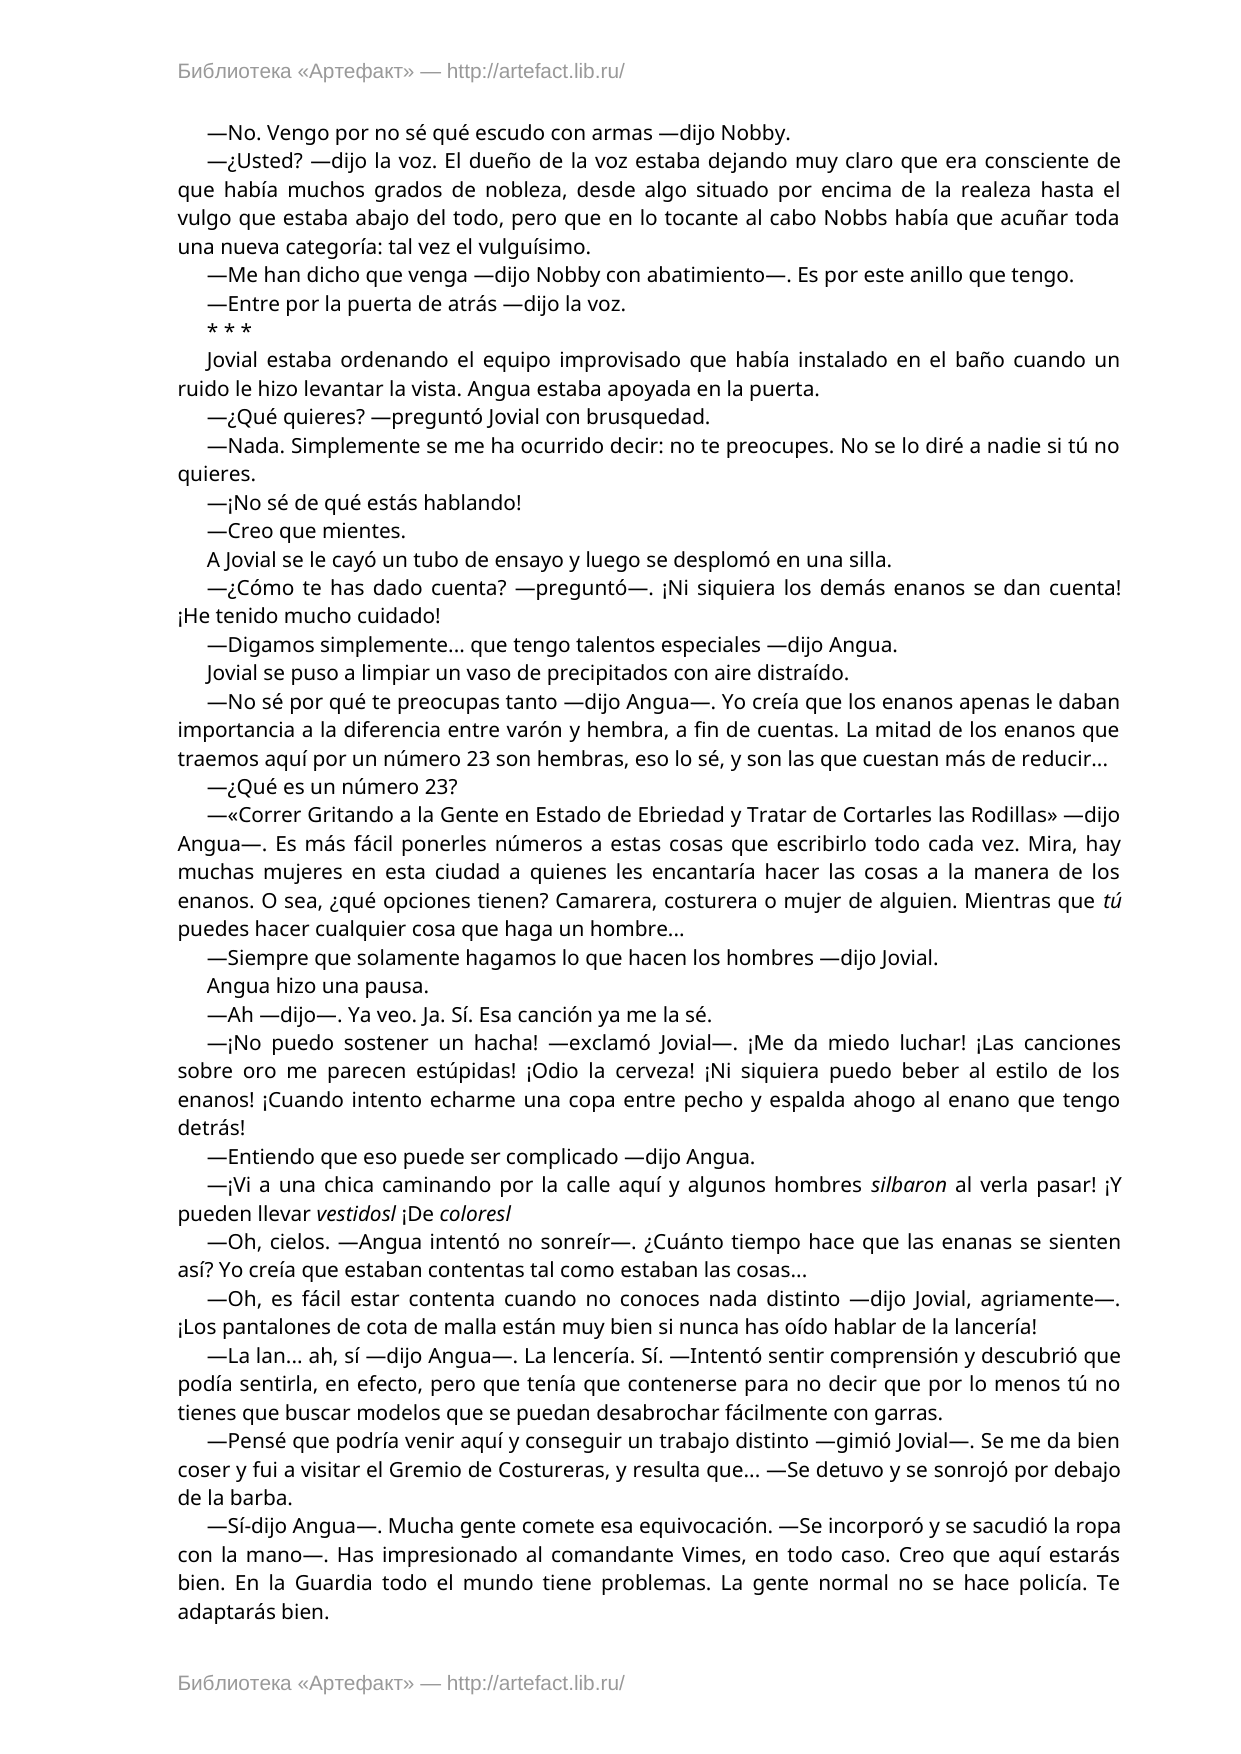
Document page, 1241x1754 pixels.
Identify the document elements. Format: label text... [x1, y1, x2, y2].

text —No sé por qué te preocupas tanto —dijo Angua—. Yo creía que los enanos apenas le daban importancia a la diferencia entre varón y hembra, a fin de cuentas. La mitad de los enanos que traemos aquí por un número 23 son hembras, eso lo sé, y son las que cuestan más de reducir... [177, 687, 1122, 772]
text —¡Vi a una chica caminando por la calle aquí y algunos hombres silbaron al verla pasar! ¡Y pueden llevar vestidosl ¡De coloresl [177, 1170, 1122, 1227]
text —¿Usted? —dijo la voz. El dueño de la voz estaba dejando muy claro que era consciente de que había muchos grados de nobleza, desde algo situado por encima de la realeza hasta el vulgo que estaba abajo del todo, pero que en lo tocante al cabo Nobbs había que acuñar toda una nueva categoría: tal vez el vulguísimo. [177, 147, 1122, 260]
text —No. Vengo por no sé qué escudo con armas —dijo Nobby. [177, 118, 1122, 147]
text —Pensé que podría venir aquí y conseguir un trabajo distinto —gimió Jovial—. Se me da bien coser y fui a visitar el Gremio de Costureras, y resulta que... —Se detuvo y se sonrojó por debajo de la barba. [177, 1426, 1122, 1512]
text —Nada. Simplemente se me ha ocurrido decir: no te preocupes. No se lo diré a nadie si tú no quieres. [177, 431, 1122, 488]
text —Me han dicho que venga —dijo Nobby con abatimiento—. Es por este anillo que tengo. [177, 260, 1122, 289]
text —Oh, cielos. —Angua intentó no sonreír—. ¿Cuánto tiempo hace que las enanas se sienten así? Yo creía que estaban contentas tal como estaban las cosas... [177, 1227, 1122, 1284]
text A Jovial se le cayó un tubo de ensayo y luego se desplomó en una silla. [177, 545, 1122, 573]
text Angua hizo una pausa. [177, 971, 1122, 1000]
text —¡No sé de qué estás hablando! [177, 488, 1122, 516]
text —«Correr Gritando a la Gente en Estado de Ebriedad y Tratar de Cortarles las Rodillas» —dijo Angua—. Es más fácil ponerles números a estas cosas que escribirlo todo cada vez. Mira, hay muchas mujeres en esta ciudad a quienes les encantaría hacer las cosas a la manera de los enanos. O sea, ¿qué opciones tienen? Camarera, costurera o mujer de alguien. Mientras que tú puedes hacer cualquier cosa que haga un hombre... [177, 801, 1122, 943]
text —La lan... ah, sí —dijo Angua—. La lencería. Sí. —Intentó sentir comprensión y descubrió que podía sentirla, en efecto, pero que tenía que contenerse para no decir que por lo menos tú no tienes que buscar modelos que se puedan desabrochar fácilmente con garras. [177, 1341, 1122, 1426]
text Jovial se puso a limpiar un vaso de precipitados con aire distraído. [177, 658, 1122, 687]
text * * * [177, 317, 1122, 346]
text Jovial estaba ordenando el equipo improvisado que había instalado en el baño cuando un ruido le hizo levantar la vista. Angua estaba apoyada en la puerta. [177, 346, 1122, 402]
text —Siempre que solamente hagamos lo que hacen los hombres —dijo Jovial. [177, 943, 1122, 971]
text —Digamos simplemente... que tengo talentos especiales —dijo Angua. [177, 630, 1122, 658]
text —¿Qué es un número 23? [177, 772, 1122, 801]
text —Sí-dijo Angua—. Mucha gente comete esa equivocación. —Se incorporó y se sacudió la ropa con la mano—. Has impresionado al comandante Vimes, en todo caso. Creo que aquí estarás bien. En la Guardia todo el mundo tiene problemas. La gente normal no se hace policía. Te adaptarás bien. [177, 1512, 1122, 1625]
text —Entiendo que eso puede ser complicado —dijo Angua. [177, 1142, 1122, 1170]
text —Creo que mientes. [177, 516, 1122, 545]
text —¡No puedo sostener un hacha! —exclamó Jovial—. ¡Me da miedo luchar! ¡Las canciones sobre oro me parecen estúpidas! ¡Odio la cerveza! ¡Ni siquiera puedo beber al estilo de los enanos! ¡Cuando intento echarme una copa entre pecho y espalda ahogo al enano que tengo detrás! [177, 1028, 1122, 1142]
text —Entre por la puerta de atrás —dijo la voz. [177, 289, 1122, 317]
text —Oh, es fácil estar contenta cuando no conoces nada distinto —dijo Jovial, agriamente—. ¡Los pantalones de cota de malla están muy bien si nunca has oído hablar de la lancería! [177, 1284, 1122, 1341]
text —¿Cómo te has dado cuenta? —preguntó—. ¡Ni siquiera los demás enanos se dan cuenta! ¡He tenido mucho cuidado! [177, 573, 1122, 630]
text —¿Qué quieres? —preguntó Jovial con brusquedad. [177, 402, 1122, 431]
text —Ah —dijo—. Ya veo. Ja. Sí. Esa canción ya me la sé. [177, 1000, 1122, 1028]
